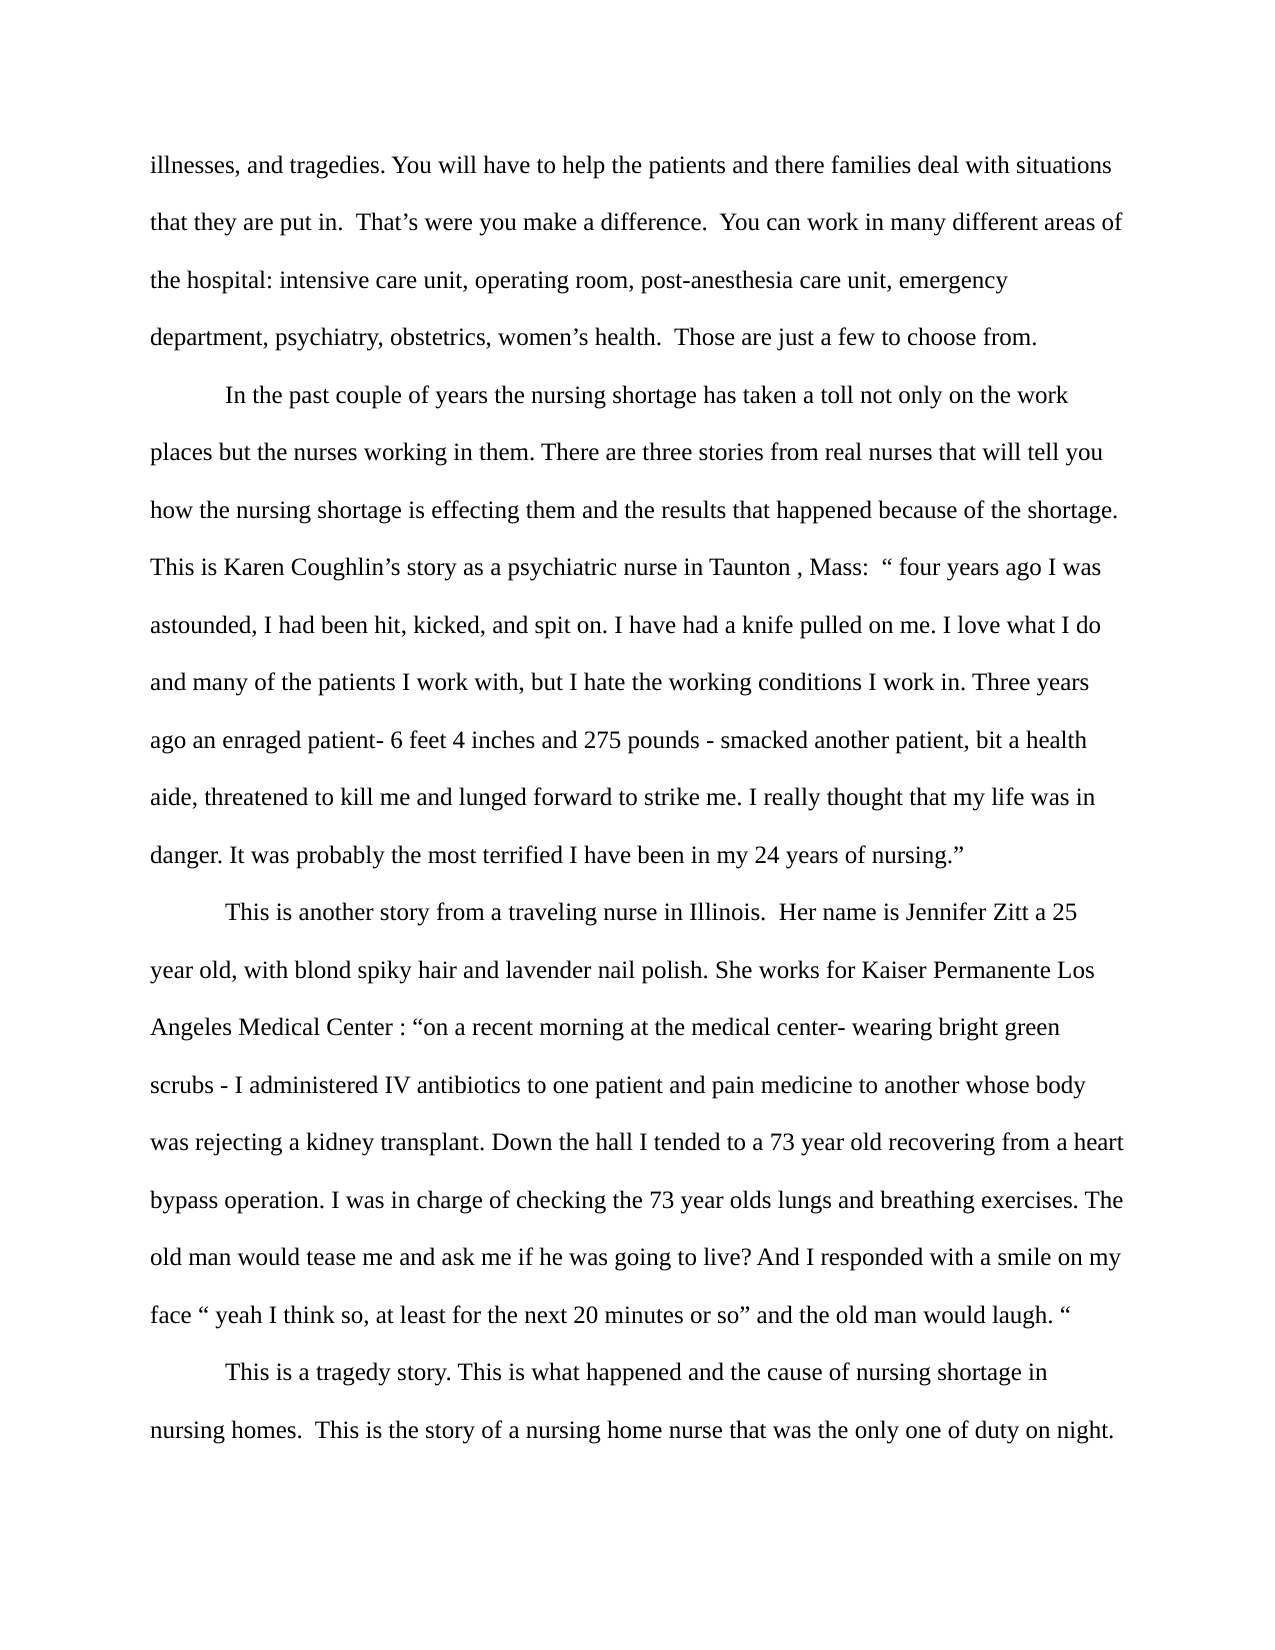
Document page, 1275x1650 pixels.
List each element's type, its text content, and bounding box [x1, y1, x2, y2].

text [150, 150, 1125, 351]
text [150, 1357, 1125, 1444]
text In the past couple of years the nursing shortage has taken a toll not only on the work places but the nurses working in them. There are three stories from real nurses that will tell you how the nursing shortage is effecting them and the results that happened because of the shortage. This is Karen Coughlin’s story as a psychiatric nurse in Taunton , Mass: “ four years ago I was astounded, I had been hit, kicked, and spit on. I have had a knife pulled on me. I love what I do and many of the patients I work with, but I hate the working conditions I work in. Three years ago an enraged patient- 6 feet 4 inches and 275 pounds - smacked another patient, bit a health aide, threatened to kill me and lunged forward to strike me. I really thought that my life was in danger. It was probably the most terrified I have been in my 24 years of nursing.” [150, 380, 1125, 869]
text This is another story from a traveling nurse in Illinois. Her name is Jennifer Zitt a 25 year old, with blond spiky hair and lavender nail polish. She works for Kaiser Permanente Los Angeles Medical Center : “on a recent morning at the medical center- wearing bright green scrubs - I administered IV antibiotics to one patient and pain medicine to another whose body was rejecting a kidney transplant. Down the hall I tended to a 73 year old recovering from a heart bypass operation. I was in charge of checking the 73 year olds lungs and breathing exercises. The old man would tease me and ask me if he was going to live? And I responded with a smile on my face “ yeah I think so, at least for the next 20 minutes or so” and the old man would laugh. “ [150, 897, 1125, 1329]
